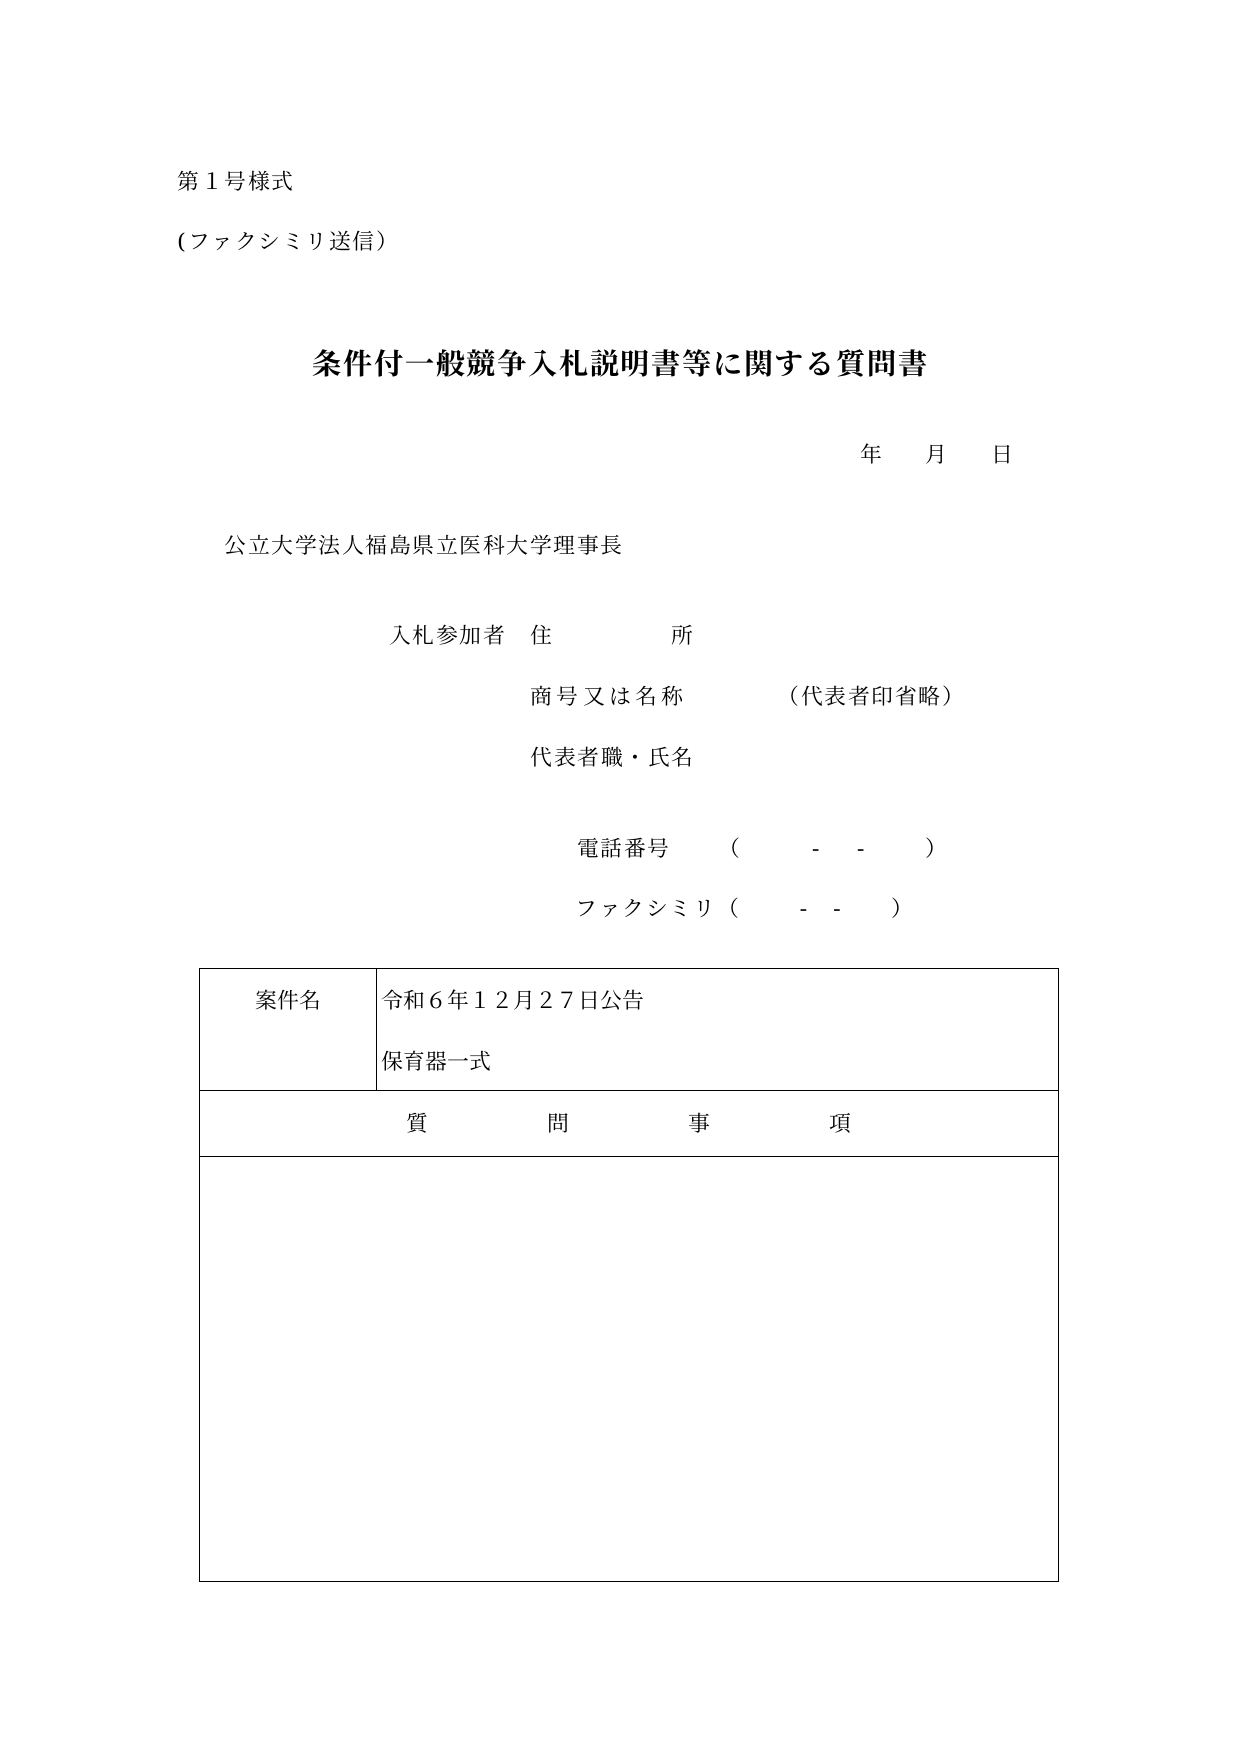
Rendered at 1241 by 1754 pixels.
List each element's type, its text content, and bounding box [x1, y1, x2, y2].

table_cell 質 問 事 項 [200, 1091, 1058, 1156]
table_header 案件名 [200, 969, 376, 1090]
text 年 月 日 [177, 422, 1063, 483]
text 代表者職・氏名 [177, 725, 1063, 786]
text (ファクシミリ送信） [177, 210, 1063, 271]
text 入札参加者 住 所 [177, 604, 1063, 665]
text 第１号様式 [177, 149, 1063, 210]
table_cell [200, 1157, 1058, 1581]
text ファクシミリ（ - - ） [177, 877, 1063, 938]
text 条件付一般競争入札説明書等に関する質問書 [177, 331, 1063, 392]
text 電話番号 （ - - ） [177, 816, 1063, 877]
text 公立大学法人福島県立医科大学理事長 [177, 513, 1063, 574]
table_header 令和６年１２月２７日公告 保育器一式 [377, 969, 1058, 1090]
text 商号又は名称 （代表者印省略） [177, 665, 1063, 725]
